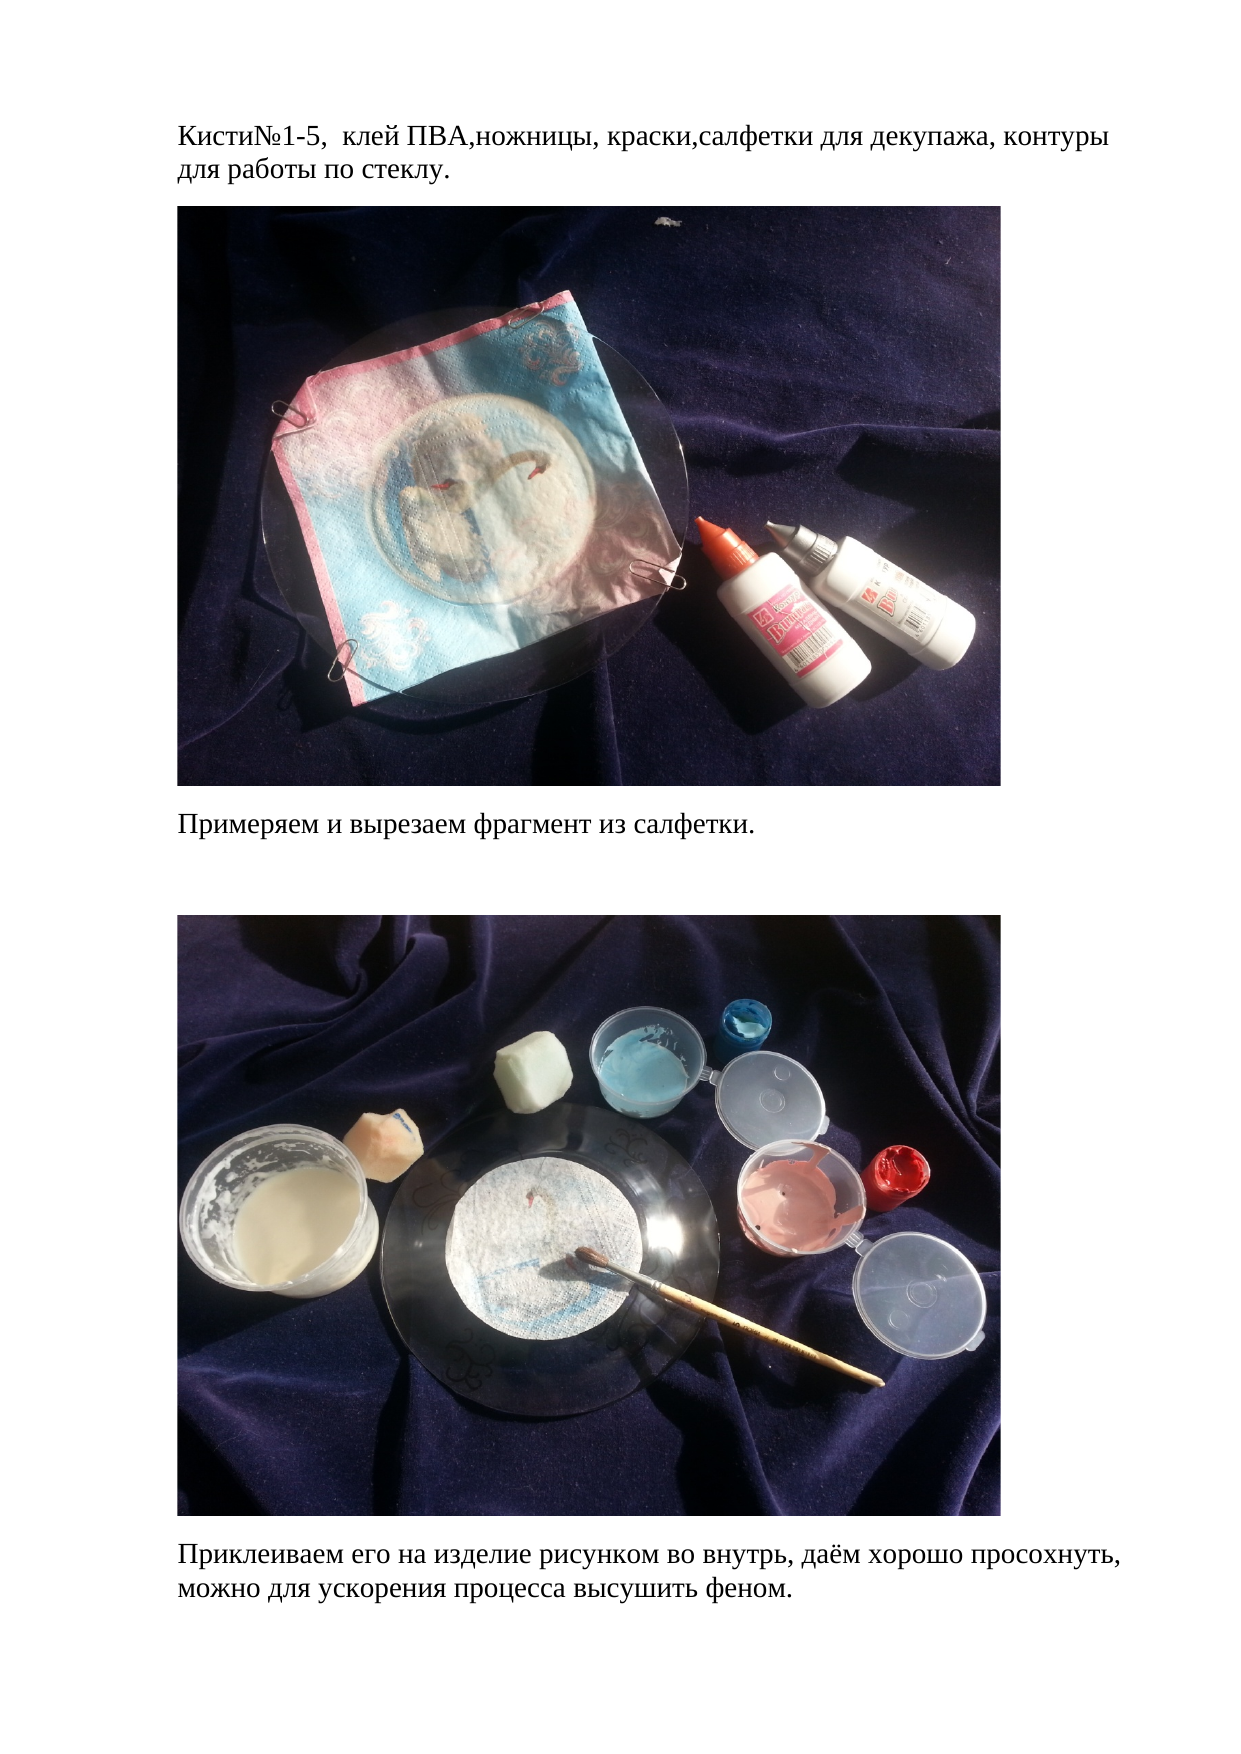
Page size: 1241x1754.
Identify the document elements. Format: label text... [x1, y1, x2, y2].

picture [177, 206, 1001, 786]
text Приклеиваем его на изделие рисунком во внутрь, даём хорошо просохнуть, можно для ускорения процесса высушить феном. [177, 1536, 1152, 1603]
picture [177, 915, 1001, 1516]
text Кисти№1-5, клей ПВА,ножницы, краски,салфетки для декупажа, контуры для работы по стеклу. [177, 118, 1152, 185]
text Примеряем и вырезаем фрагмент из салфетки. [177, 807, 1152, 840]
